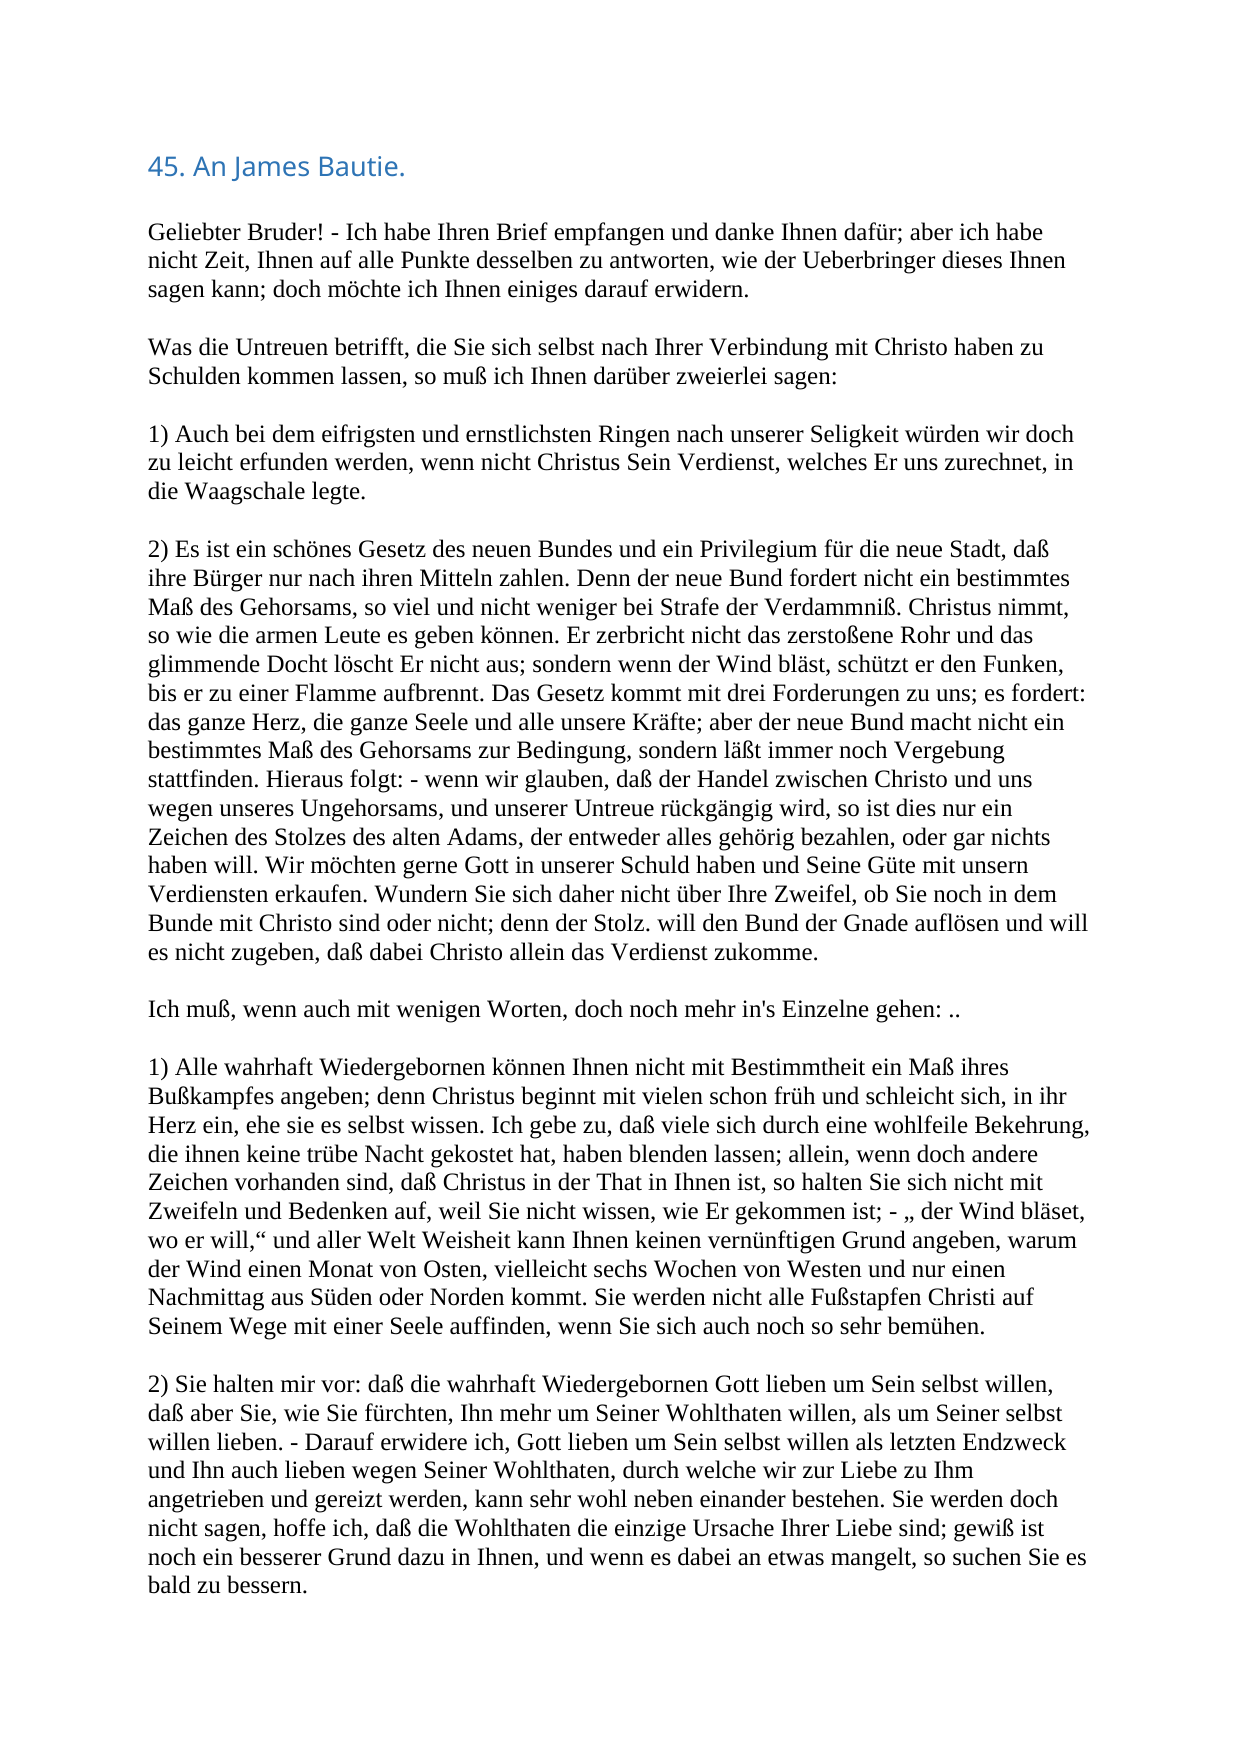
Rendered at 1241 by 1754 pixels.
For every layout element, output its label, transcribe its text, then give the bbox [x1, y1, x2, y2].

text 1) Alle wahrhaft Wiedergebornen können Ihnen nicht mit Bestimmtheit ein Maß ihres Bußkampfes angeben; denn Christus beginnt mit vielen schon früh und schleicht sich, in ihr Herz ein, ehe sie es selbst wissen. Ich gebe zu, daß viele sich durch eine wohlfeile Bekehrung, die ihnen keine trübe Nacht gekostet hat, haben blenden lassen; allein, wenn doch andere Zeichen vorhanden sind, daß Christus in der That in Ihnen ist, so halten Sie sich nicht mit Zweifeln und Bedenken auf, weil Sie nicht wissen, wie Er gekommen ist; - „ der Wind bläset, wo er will,“ und aller Welt Weisheit kann Ihnen keinen vernünftigen Grund angeben, warum der Wind einen Monat von Osten, vielleicht sechs Wochen von Westen und nur einen Nachmittag aus Süden oder Norden kommt. Sie werden nicht alle Fußstapfen Christi auf Seinem Wege mit einer Seele auffinden, wenn Sie sich auch noch so sehr bemühen. [148, 1052, 1093, 1340]
text Was die Untreuen betrifft, die Sie sich selbst nach Ihrer Verbindung mit Christo haben zu Schulden kommen lassen, so muß ich Ihnen darüber zweierlei sagen: [148, 332, 1093, 389]
text 2) Es ist ein schönes Gesetz des neuen Bundes und ein Privilegium für die neue Stadt, daß ihre Bürger nur nach ihren Mitteln zahlen. Denn der neue Bund fordert nicht ein bestimmtes Maß des Gehorsams, so viel und nicht weniger bei Strafe der Verdammniß. Christus nimmt, so wie die armen Leute es geben können. Er zerbricht nicht das zerstoßene Rohr und das glimmende Docht löscht Er nicht aus; sondern wenn der Wind bläst, schützt er den Funken, bis er zu einer Flamme aufbrennt. Das Gesetz kommt mit drei Forderungen zu uns; es fordert: das ganze Herz, die ganze Seele und alle unsere Kräfte; aber der neue Bund macht nicht ein bestimmtes Maß des Gehorsams zur Bedingung, sondern läßt immer noch Vergebung stattfinden. Hieraus folgt: - wenn wir glauben, daß der Handel zwischen Christo und uns wegen unseres Ungehorsams, und unserer Untreue rückgängig wird, so ist dies nur ein Zeichen des Stolzes des alten Adams, der entweder alles gehörig bezahlen, oder gar nichts haben will. Wir möchten gerne Gott in unserer Schuld haben und Seine Güte mit unsern Verdiensten erkaufen. Wundern Sie sich daher nicht über Ihre Zweifel, ob Sie noch in dem Bunde mit Christo sind oder nicht; denn der Stolz. will den Bund der Gnade auflösen und will es nicht zugeben, daß dabei Christo allein das Verdienst zukomme. [148, 534, 1093, 965]
text Ich muß, wenn auch mit wenigen Worten, doch noch mehr in's Einzelne gehen: .. [148, 994, 1093, 1023]
text Geliebter Bruder! - Ich habe Ihren Brief empfangen und danke Ihnen dafür; aber ich habe nicht Zeit, Ihnen auf alle Punkte desselben zu antworten, wie der Ueberbringer dieses Ihnen sagen kann; doch möchte ich Ihnen einiges darauf erwidern. [148, 217, 1093, 303]
subtitle 45. An James Bautie. [148, 148, 1093, 184]
text 1) Auch bei dem eifrigsten und ernstlichsten Ringen nach unserer Seligkeit würden wir doch zu leicht erfunden werden, wenn nicht Christus Sein Verdienst, welches Er uns zurechnet, in die Waagschale legte. [148, 419, 1093, 505]
text 2) Sie halten mir vor: daß die wahrhaft Wiedergebornen Gott lieben um Sein selbst willen, daß aber Sie, wie Sie fürchten, Ihn mehr um Seiner Wohlthaten willen, als um Seiner selbst willen lieben. - Darauf erwidere ich, Gott lieben um Sein selbst willen als letzten Endzweck und Ihn auch lieben wegen Seiner Wohlthaten, durch welche wir zur Liebe zu Ihm angetrieben und gereizt werden, kann sehr wohl neben einander bestehen. Sie werden doch nicht sagen, hoffe ich, daß die Wohlthaten die einzige Ursache Ihrer Liebe sind; gewiß ist noch ein besserer Grund dazu in Ihnen, und wenn es dabei an etwas mangelt, so suchen Sie es bald zu bessern. [148, 1369, 1093, 1599]
